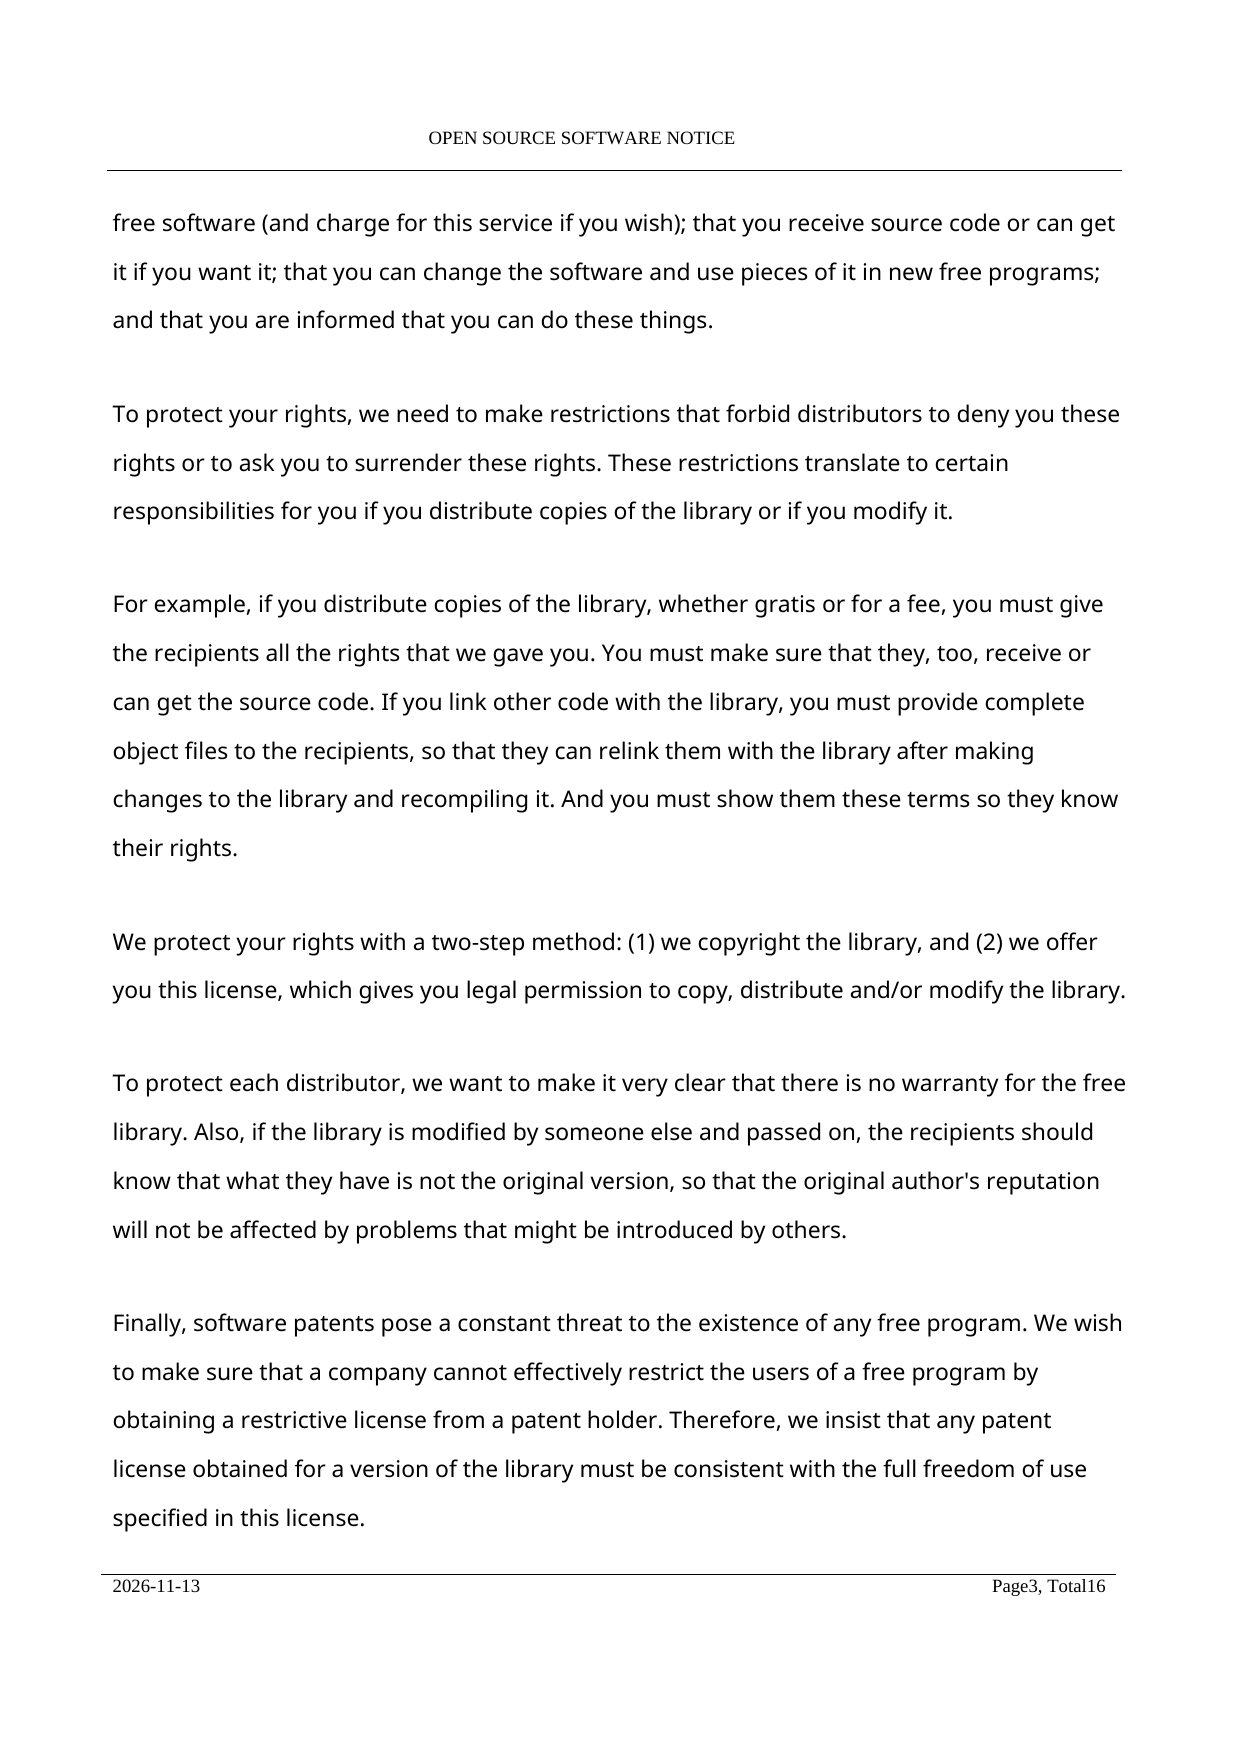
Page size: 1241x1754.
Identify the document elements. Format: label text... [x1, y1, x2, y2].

text To protect your rights, we need to make restrictions that forbid distributors to deny you these rights or to ask you to surrender these rights. These restrictions translate to certain responsibilities for you if you distribute copies of the library or if you modify it. [112, 397, 1128, 527]
text Finally, software patents pose a constant threat to the existence of any free program. We wish to make sure that a company cannot effectively restrict the users of a free program by obtaining a restrictive license from a patent holder. Therefore, we insist that any patent license obtained for a version of the library must be consistent with the full freedom of use specified in this license. [112, 1306, 1128, 1534]
text To protect each distributor, we want to make it very clear that there is no warranty for the free library. Also, if the library is modified by someone else and passed on, the recipients should know that what they have is not the original version, so that the original author's reputation will not be affected by problems that might be introduced by others. [112, 1067, 1128, 1246]
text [112, 206, 1128, 336]
text We protect your rights with a two-step method: (1) we copyright the library, and (2) we offer you this license, which gives you legal permission to copy, distribute and/or modify the library. [112, 925, 1128, 1006]
text For example, if you distribute copies of the library, whether gratis or for a fee, you must give the recipients all the rights that we gave you. You must make sure that they, too, receive or can get the source code. If you link other code with the library, you must provide complete object files to the recipients, so that they can relink them with the library after making changes to the library and recompiling it. And you must show them these terms so they know their rights. [112, 588, 1128, 864]
